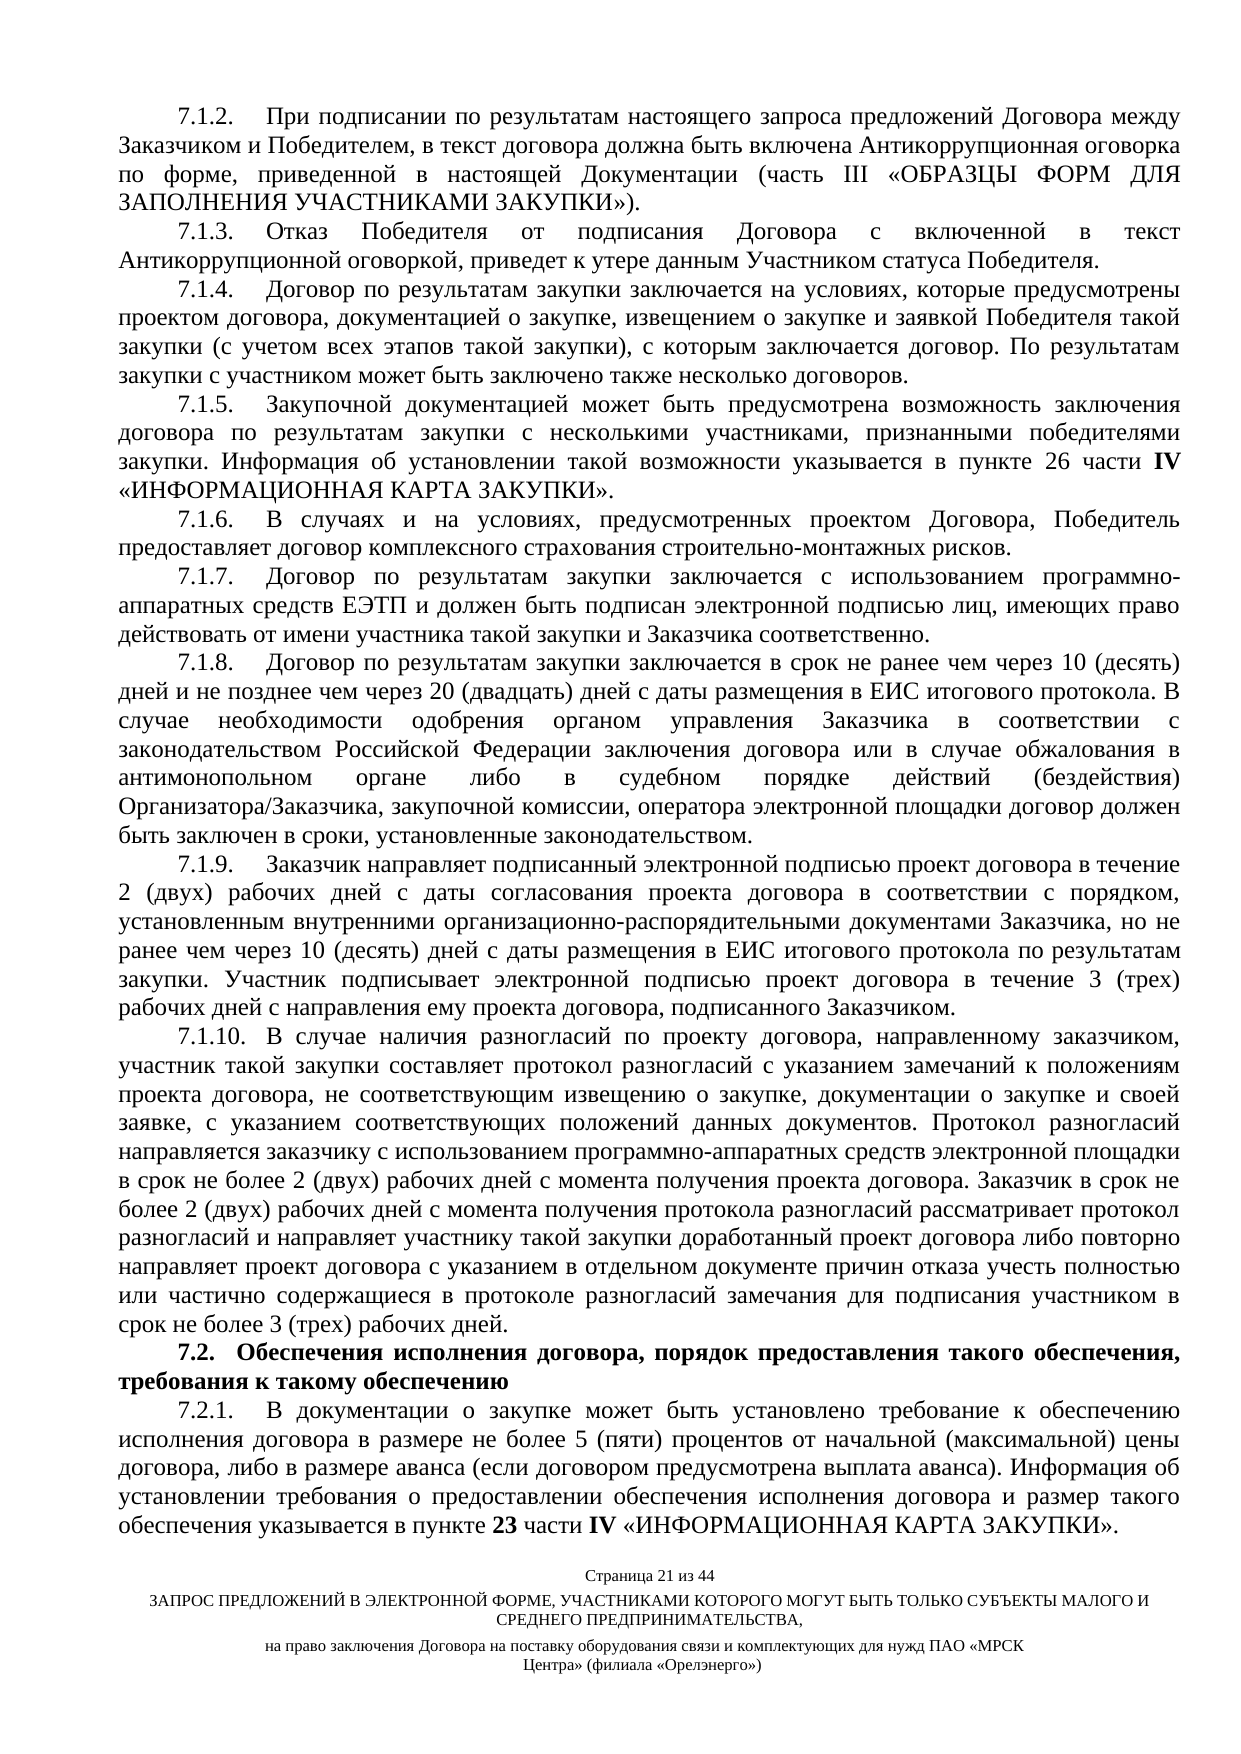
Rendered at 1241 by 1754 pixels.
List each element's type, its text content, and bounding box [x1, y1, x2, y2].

subtitle При подписании по результатам настоящего запроса предложений Договора между Заказчиком и Победителем, в текст договора должна быть включена Антикоррупционная оговорка по форме, приведенной в настоящей Документации (часть III «ОБРАЗЦЫ ФОРМ ДЛЯ ЗАПОЛНЕНИЯ УЧАСТНИКАМИ ЗАКУПКИ»). [118, 101, 1181, 216]
subtitle Договор по результатам закупки заключается в срок не ранее чем через 10 (десять) дней и не позднее чем через 20 (двадцать) дней с даты размещения в ЕИС итогового протокола. В случае необходимости одобрения органом управления Заказчика в соответствии с законодательством Российской Федерации заключения договора или в случае обжалования в антимонопольном органе либо в судебном порядке действий (бездействия) Организатора/Заказчика, закупочной комиссии, оператора электронной площадки договор должен быть заключен в сроки, установленные законодательством. [118, 647, 1181, 849]
subtitle Договор по результатам закупки заключается на условиях, которые предусмотрены проектом договора, документацией о закупке, извещением о закупке и заявкой Победителя такой закупки (с учетом всех этапов такой закупки), с которым заключается договор. По результатам закупки с участником может быть заключено также несколько договоров. [118, 274, 1181, 389]
subtitle В документации о закупке может быть установлено требование к обеспечению исполнения договора в размере не более 5 (пяти) процентов от начальной (максимальной) цены договора, либо в размере аванса (если договором предусмотрена выплата аванса). Информация об установлении требования о предоставлении обеспечения исполнения договора и размер такого обеспечения указывается в пункте 23 части IV «ИНФОРМАЦИОННАЯ КАРТА ЗАКУПКИ». [118, 1395, 1181, 1539]
subtitle Обеспечения исполнения договора, порядок предоставления такого обеспечения, требования к такому обеспечению [118, 1337, 1181, 1395]
subtitle В случаях и на условиях, предусмотренных проектом Договора, Победитель предоставляет договор комплексного страхования строительно-монтажных рисков. [118, 504, 1181, 561]
subtitle Заказчик направляет подписанный электронной подписью проект договора в течение 2 (двух) рабочих дней с даты согласования проекта договора в соответствии с порядком, установленным внутренними организационно-распорядительными документами Заказчика, но не ранее чем через 10 (десять) дней с даты размещения в ЕИС итогового протокола по результатам закупки. Участник подписывает электронной подписью проект договора в течение 3 (трех) рабочих дней с направления ему проекта договора, подписанного Заказчиком. [118, 849, 1181, 1021]
subtitle Отказ Победителя от подписания Договора с включенной в текст Антикоррупционной оговоркой, приведет к утере данным Участником статуса Победителя. [118, 216, 1181, 274]
subtitle В случае наличия разногласий по проекту договора, направленному заказчиком, участник такой закупки составляет протокол разногласий с указанием замечаний к положениям проекта договора, не соответствующим извещению о закупке, документации о закупке и своей заявке, с указанием соответствующих положений данных документов. Протокол разногласий направляется заказчику с использованием программно-аппаратных средств электронной площадки в срок не более 2 (двух) рабочих дней с момента получения проекта договора. Заказчик в срок не более 2 (двух) рабочих дней с момента получения протокола разногласий рассматривает протокол разногласий и направляет участнику такой закупки доработанный проект договора либо повторно направляет проект договора с указанием в отдельном документе причин отказа учесть полностью или частично содержащиеся в протоколе разногласий замечания для подписания участником в срок не более 3 (трех) рабочих дней. [118, 1021, 1181, 1337]
subtitle Договор по результатам закупки заключается с использованием программно-аппаратных средств ЕЭТП и должен быть подписан электронной подписью лиц, имеющих право действовать от имени участника такой закупки и Заказчика соответственно. [118, 561, 1181, 647]
subtitle Закупочной документацией может быть предусмотрена возможность заключения договора по результатам закупки с несколькими участниками, признанными победителями закупки. Информация об установлении такой возможности указывается в пункте 26 части IV «ИНФОРМАЦИОННАЯ КАРТА ЗАКУПКИ». [118, 389, 1181, 504]
